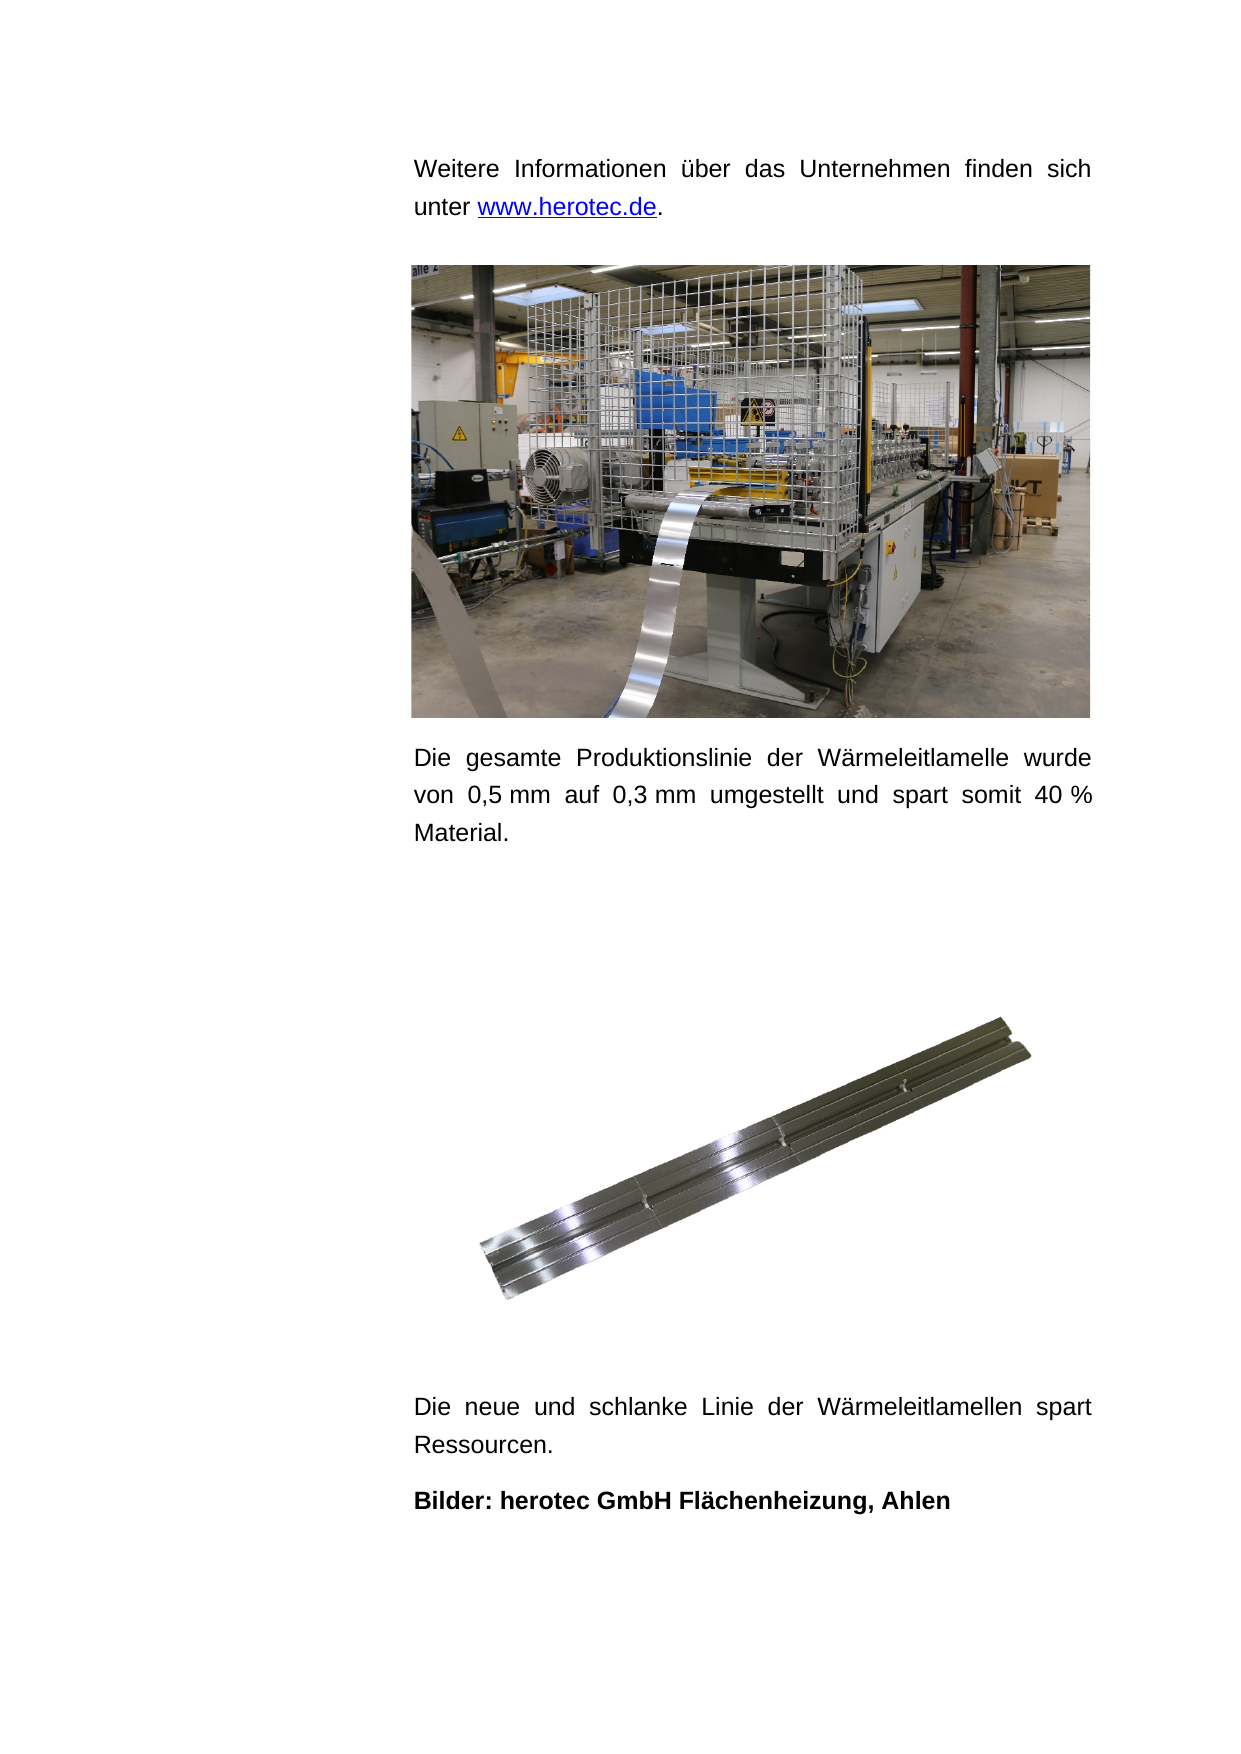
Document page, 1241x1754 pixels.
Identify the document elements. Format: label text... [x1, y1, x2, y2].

picture [411, 265, 1091, 718]
text Weitere Informationen über das Unternehmen finden sich unter www.herotec.de. [413, 148, 1093, 223]
text Bilder: herotec GmbH Flächenheizung, Ahlen [413, 1479, 1093, 1517]
picture [415, 915, 1093, 1367]
